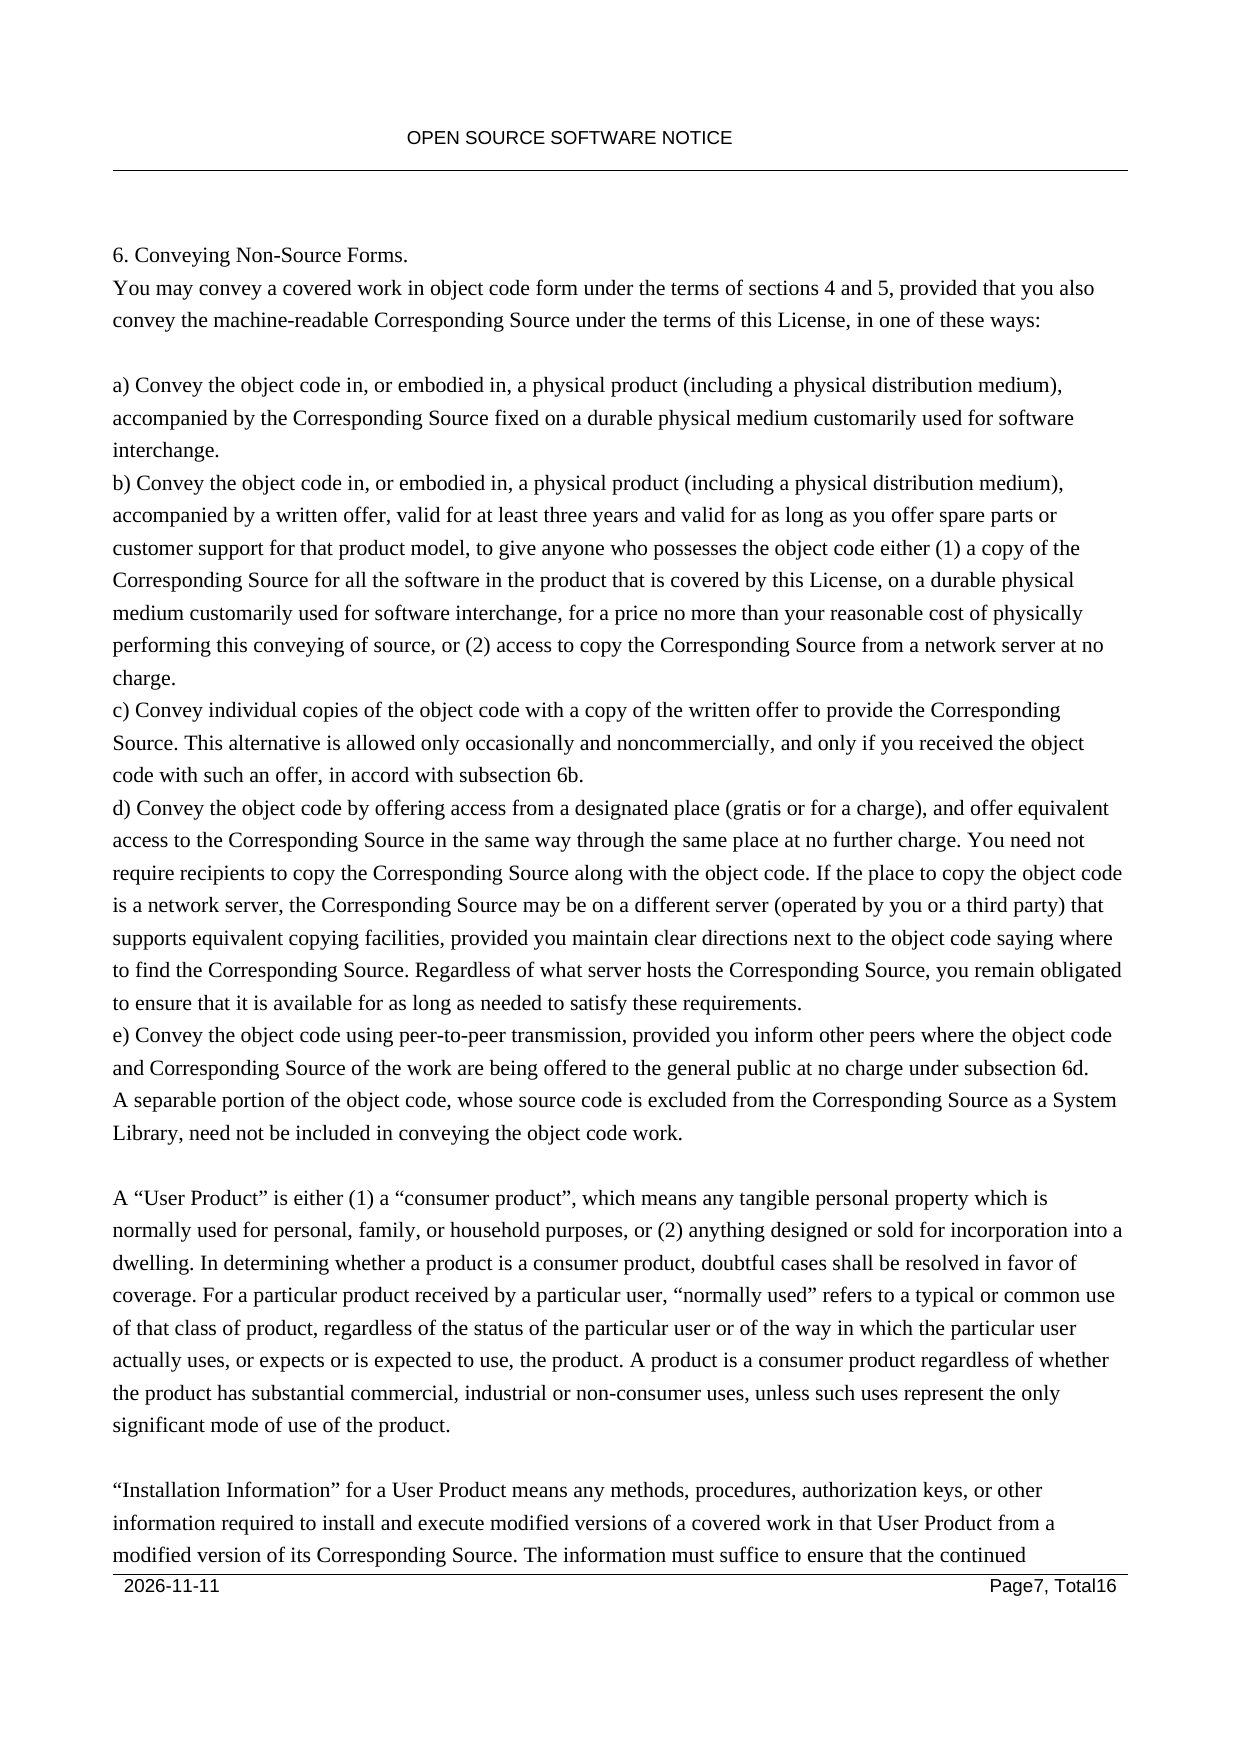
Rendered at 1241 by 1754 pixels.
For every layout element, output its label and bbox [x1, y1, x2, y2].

text [112, 206, 1128, 1571]
